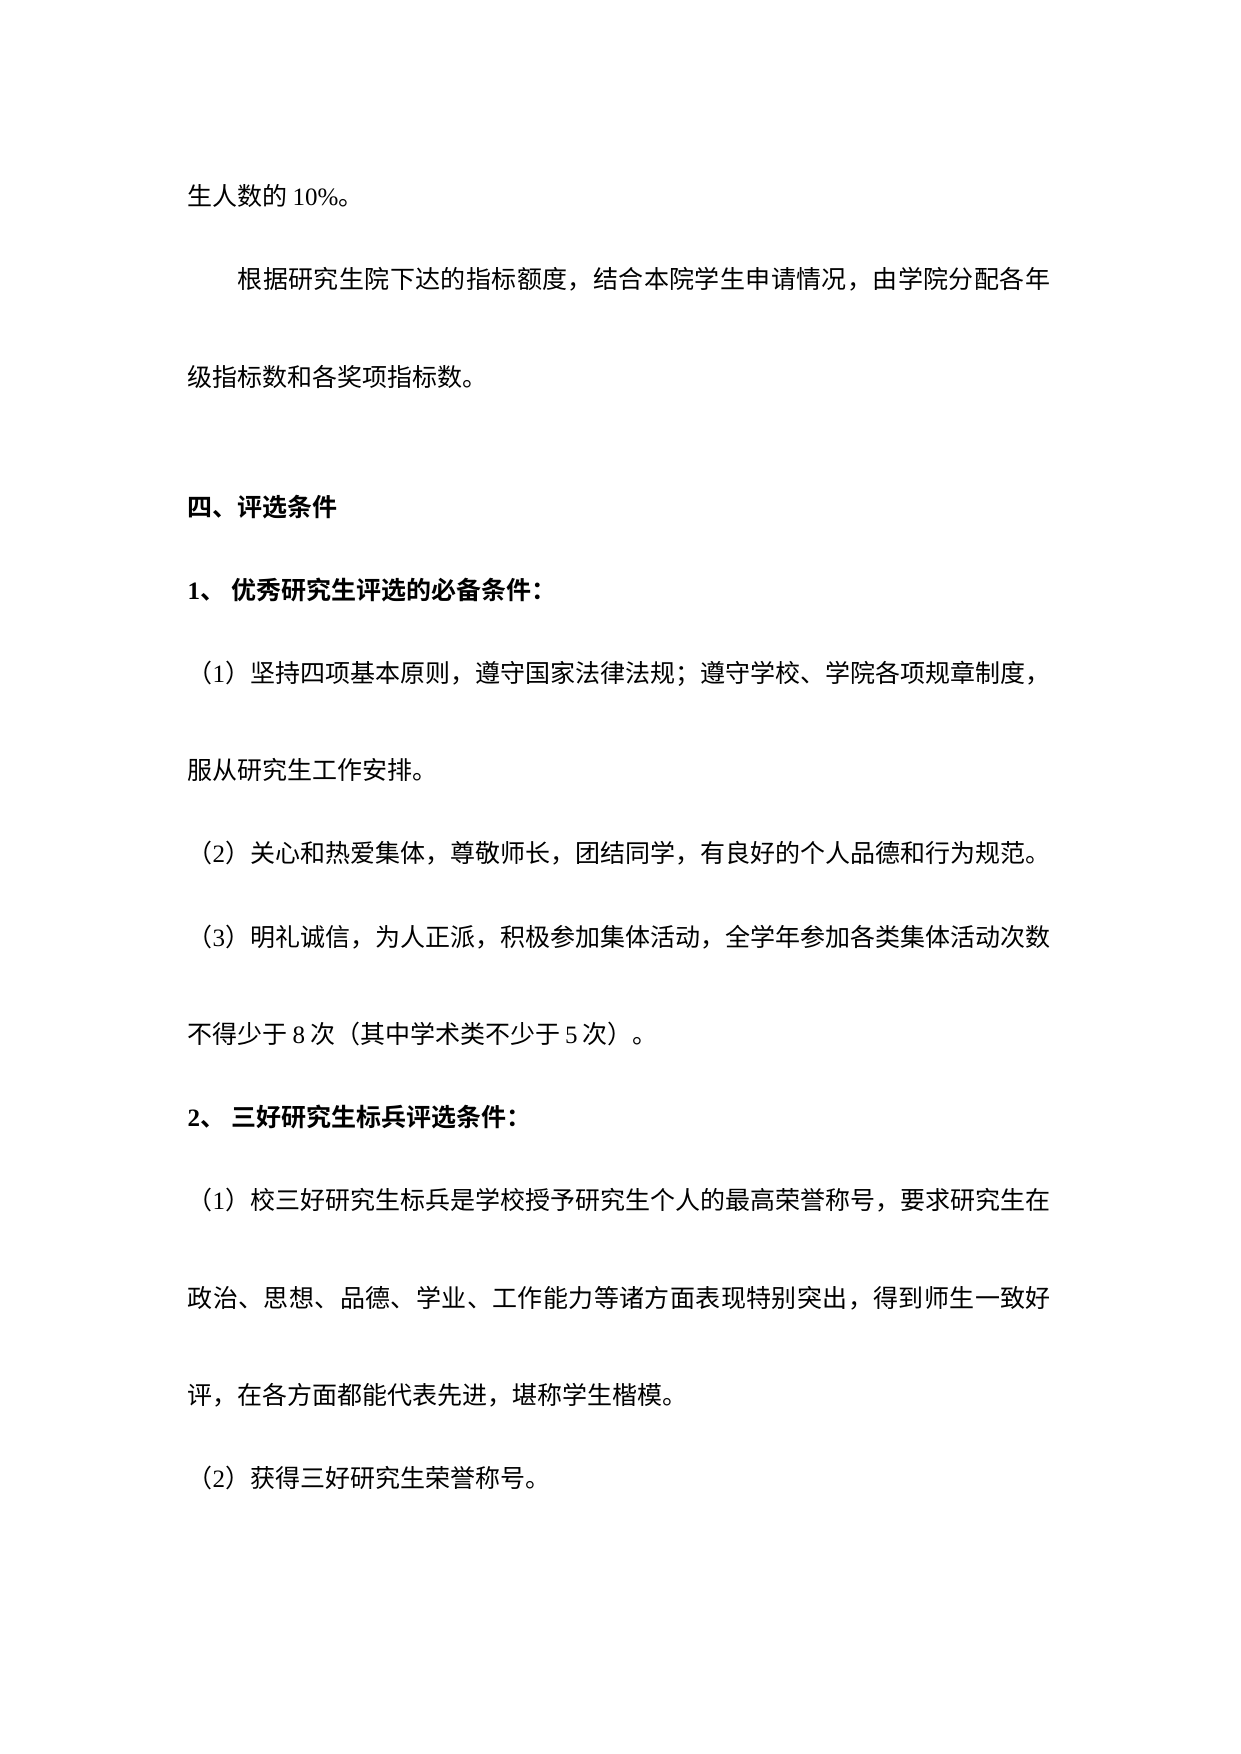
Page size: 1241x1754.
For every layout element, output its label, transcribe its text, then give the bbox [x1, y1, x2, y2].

text （2）关心和热爱集体，尊敬师长，团结同学，有良好的个人品德和行为规范。 [187, 819, 1053, 884]
list 三好研究生标兵评选条件： [187, 1083, 1053, 1148]
list 优秀研究生评选的必备条件： [187, 556, 1053, 621]
text （3）明礼诚信，为人正派，积极参加集体活动，全学年参加各类集体活动次数不得少于8次（其中学术类不少于5次）。 [187, 903, 1053, 1065]
text （2）获得三好研究生荣誉称号。 [187, 1444, 1053, 1509]
text 根据研究生院下达的指标额度，结合本院学生申请情况，由学院分配各年级指标数和各奖项指标数。 [187, 245, 1053, 408]
text 四、评选条件 [187, 473, 1053, 538]
text （1）坚持四项基本原则，遵守国家法律法规；遵守学校、学院各项规章制度，服从研究生工作安排。 [187, 639, 1053, 801]
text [187, 162, 1053, 227]
text （1）校三好研究生标兵是学校授予研究生个人的最高荣誉称号，要求研究生在政治、思想、品德、学业、工作能力等诸方面表现特别突出，得到师生一致好评，在各方面都能代表先进，堪称学生楷模。 [187, 1166, 1053, 1426]
